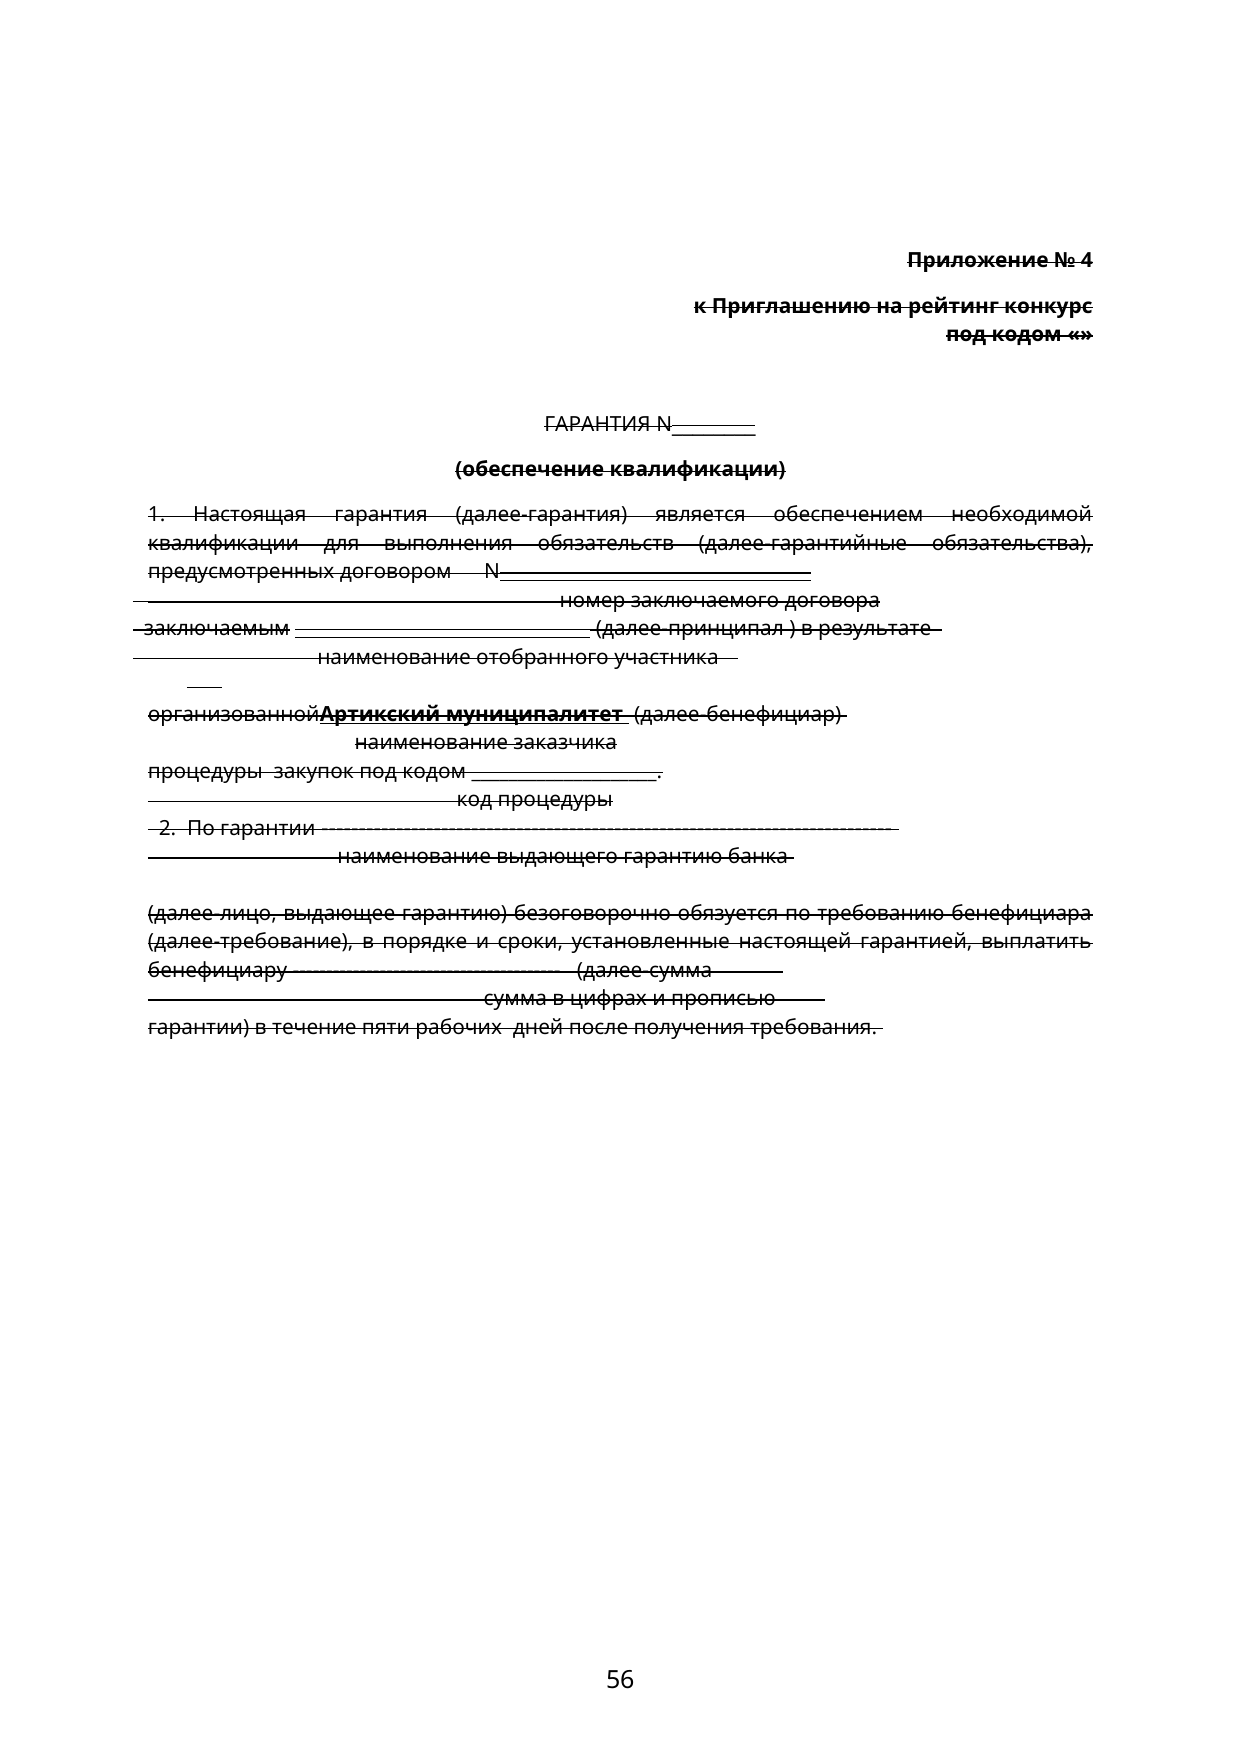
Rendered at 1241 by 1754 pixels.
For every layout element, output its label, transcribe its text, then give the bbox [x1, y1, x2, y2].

text 1. Настоящая гарантия (далее-гарантия) является обеспечением необходимой квалификации для выполнения обязательств (далее-гарантийные обязательства), предусмотренных договором N [148, 546, 1092, 585]
text код процедуры [148, 784, 1092, 813]
text 1. Настоящая гарантия (далее-гарантия) является обеспечением необходимой квалификации для выполнения обязательств (далее-гарантийные обязательства), предусмотренных договором N [148, 517, 1092, 544]
text (далее-лицо, выдающее гарантию) безоговорочно обязуется по требованию бенефициара (далее-требование), в порядке и сроки, установленные настоящей гарантией, выплатить бенефициару ---------------------------------------- (далее-сумма [148, 898, 1092, 914]
text (далее-лицо, выдающее гарантию) безоговорочно обязуется по требованию бенефициара (далее-требование), в порядке и сроки, установленные настоящей гарантией, выплатить бенефициару ---------------------------------------- (далее-сумма [148, 944, 1092, 983]
text процедуры закупок под кодом ____________________. [148, 756, 1092, 784]
text номер заключаемого договора [133, 585, 1092, 613]
text Приложение № 4 [148, 246, 1092, 274]
text 2. По гарантии ---------------------------------------------------------------------------- [148, 813, 1092, 841]
text 1. Настоящая гарантия (далее-гарантия) является обеспечением необходимой квалификации для выполнения обязательств (далее-гарантийные обязательства), предусмотренных договором N [148, 499, 1092, 516]
text организованнойАртикский муниципалитет (далее-бенефициар) [148, 699, 1092, 727]
text наименование отобранного участника [133, 642, 1092, 670]
text наименование заказчика [281, 727, 1092, 756]
text к Приглашению на рейтинг конкурс под кодом «» [148, 291, 1092, 348]
text (обеспечение квалификации) [207, 454, 1034, 483]
text гарантии) в течение пяти рабочих дней после получения требования. [148, 1012, 1092, 1040]
text наименование выдающего гарантию банка [148, 841, 1092, 869]
text ГАРАНТИЯ N________ [148, 409, 1092, 438]
text заключаемым (далее-принципал ) в результате [133, 613, 1092, 642]
text (далее-лицо, выдающее гарантию) безоговорочно обязуется по требованию бенефициара (далее-требование), в порядке и сроки, установленные настоящей гарантией, выплатить бенефициару ---------------------------------------- (далее-сумма [148, 916, 1092, 943]
text сумма в цифрах и прописью [148, 983, 1092, 1012]
